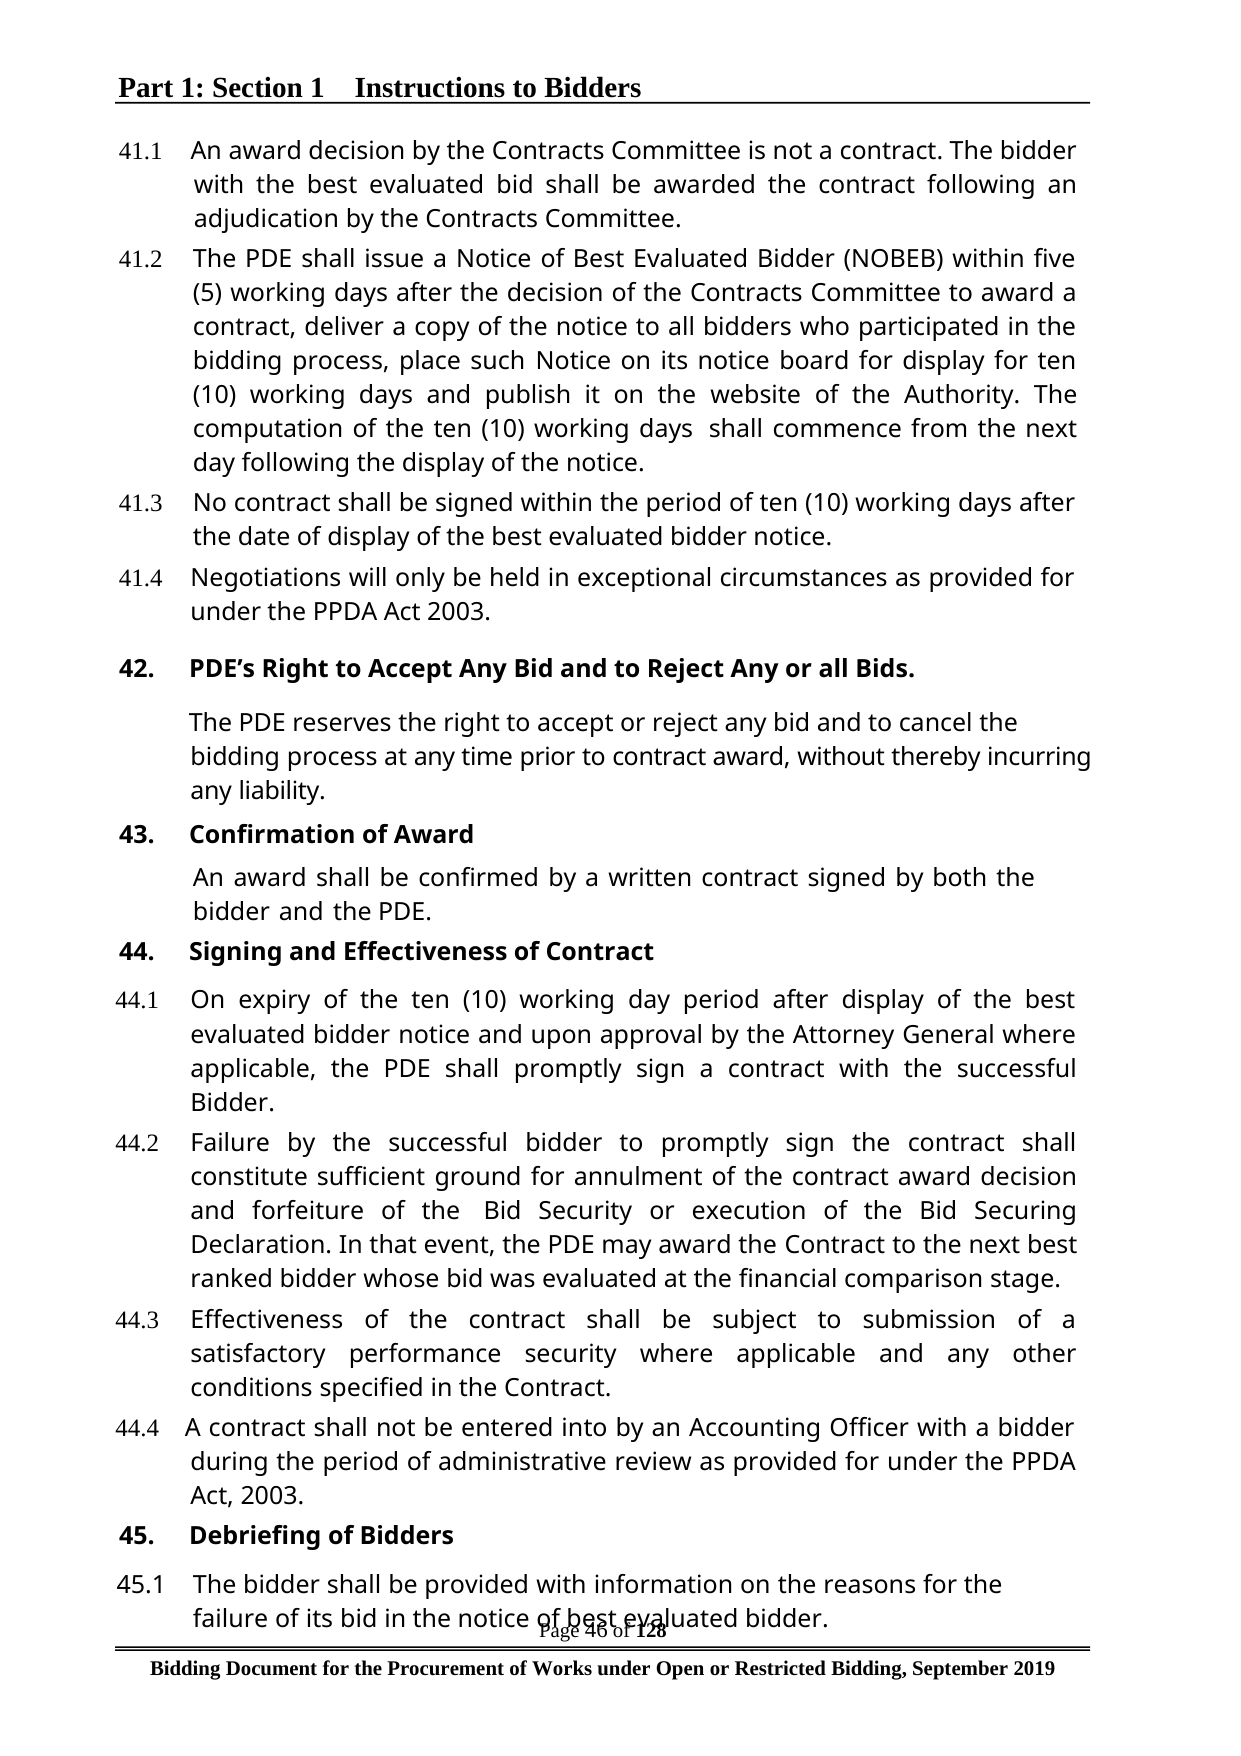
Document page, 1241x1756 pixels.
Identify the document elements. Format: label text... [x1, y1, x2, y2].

table_cell On expiry of the ten (10) working day period after display of the best evaluated bidder notice and upon approval by the Attorney General where applicable, the PDE shall promptly sign a contract with the successful Bidder. Failure by the successful bidder to promptly sign the contract shall constitute sufficient ground for annulment of the contract award decision and forfeiture of the Bid Security or execution of the Bid Securing Declaration. In that event, the PDE may award the Contract to the next best ranked bidder whose bid was evaluated at the financial comparison stage. Effectiveness of the contract shall be subject to submission of a satisfactory performance security where applicable and any other conditions specified in the Contract. A contract shall not be entered into by an Accounting Officer with a bidder during the period of administrative review as provided for under the PPDA Act, 2003. [94, 973, 1098, 1512]
table_cell 45. Debriefing of Bidders [94, 1512, 1098, 1557]
table_cell 43. Confirmation of Award [94, 807, 1098, 853]
table_cell 45.1 The bidder shall be provided with information on the reasons for the failure of its bid in the notice of best evaluated bidder. [94, 1557, 1098, 1634]
table_cell An award shall be confirmed by a written contract signed by both the bidder and the PDE. [94, 853, 1098, 927]
table_header An award decision by the Contracts Committee is not a contract. The bidder with the best evaluated bid shall be awarded the contract following an adjudication by the Contracts Committee. The PDE shall issue a Notice of Best Evaluated Bidder (NOBEB) within five (5) working days after the decision of the Contracts Committee to award a contract, deliver a copy of the notice to all bidders who participated in the bidding process, place such Notice on its notice board for display for ten (10) working days and publish it on the website of the Authority. The computation of the ten (10) working days shall commence from the next day following the display of the notice. No contract shall be signed within the period of ten (10) working days after the date of display of the best evaluated bidder notice. Negotiations will only be held in exceptional circumstances as provided for under the PPDA Act 2003. [94, 133, 1098, 627]
table_cell 44. Signing and Effectiveness of Contract [94, 928, 1098, 973]
table_cell 42. PDE’s Right to Accept Any Bid and to Reject Any or all Bids. The PDE reserves the right to accept or reject any bid and to cancel the bidding process at any time prior to contract award, without thereby incurring any liability. [94, 628, 1098, 807]
